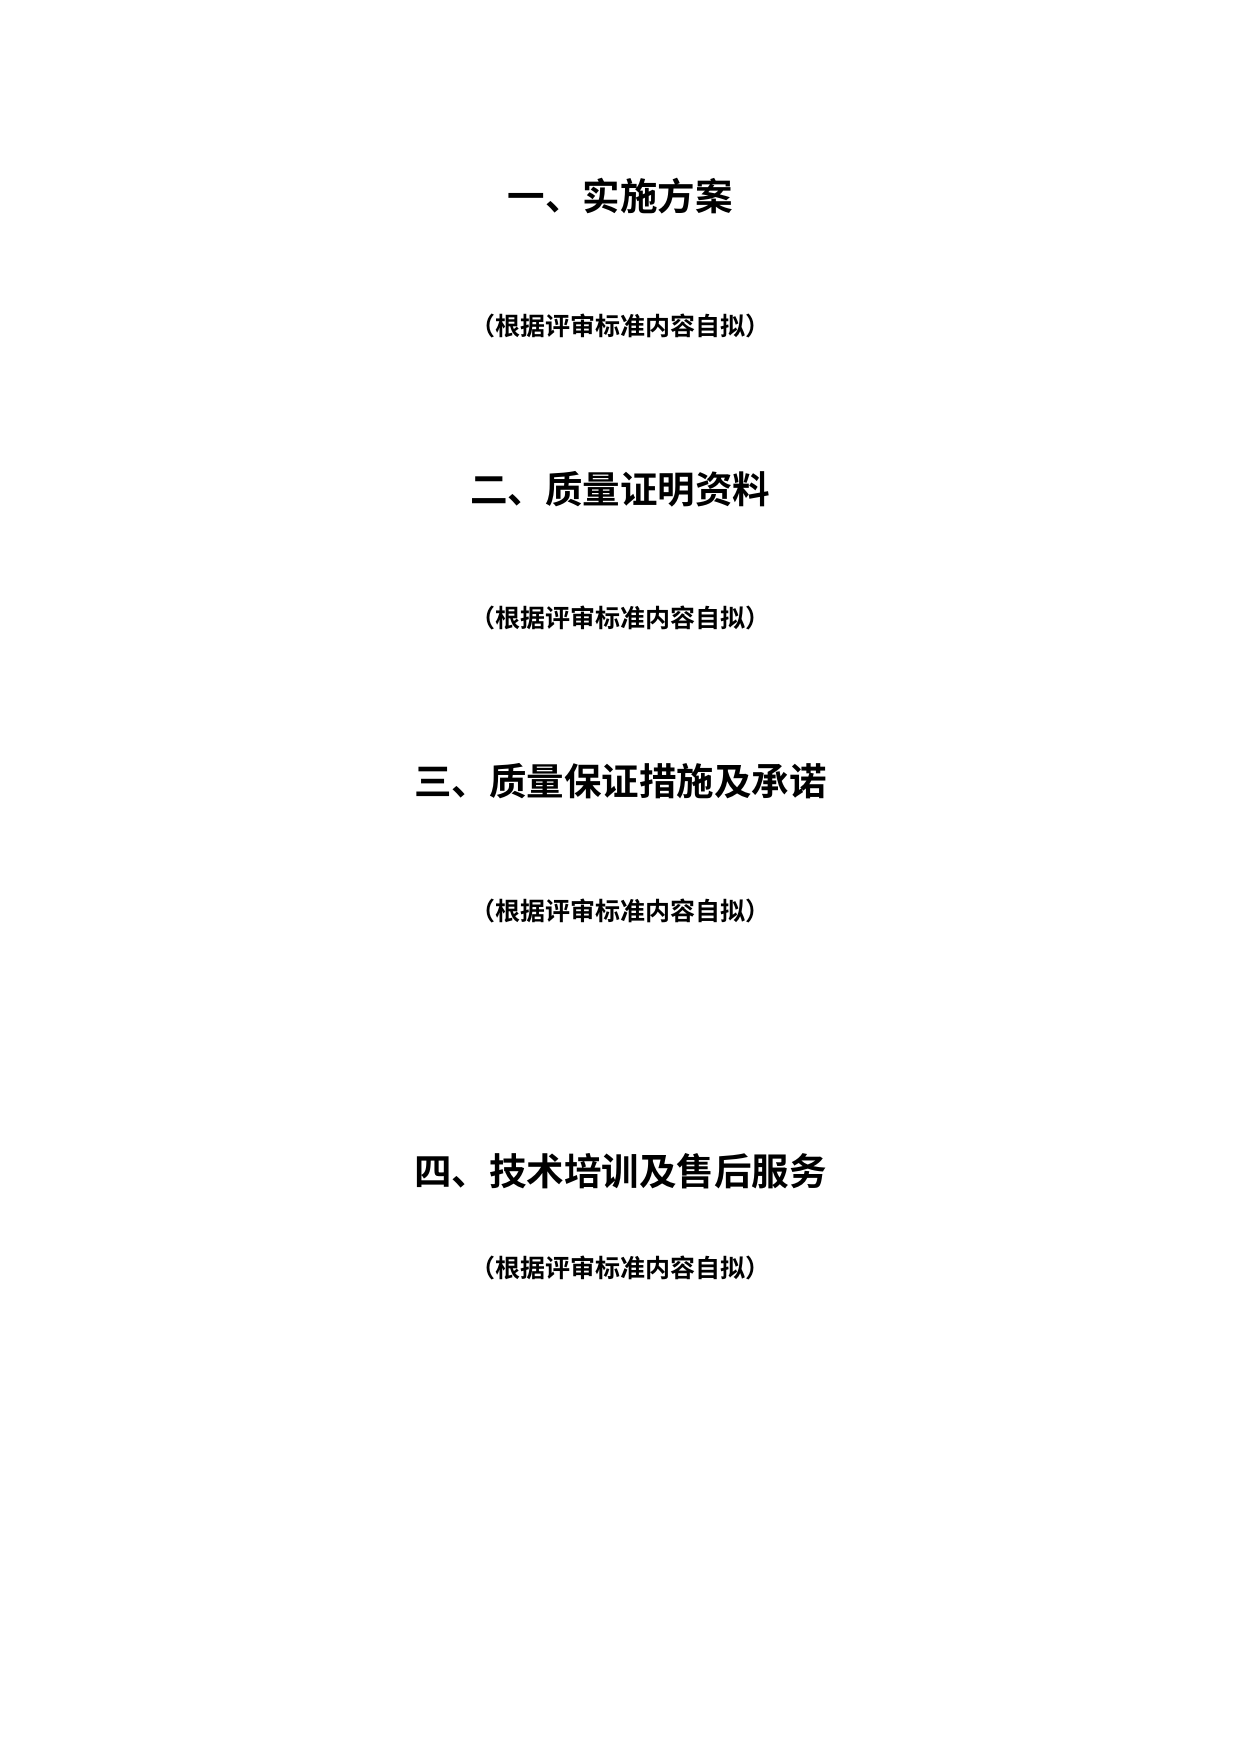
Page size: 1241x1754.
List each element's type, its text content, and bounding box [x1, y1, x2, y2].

list 三、质量保证措施及承诺 [187, 747, 1053, 812]
text （根据评审标准内容自拟） [187, 292, 1053, 357]
list 一、实施方案 [187, 162, 1053, 227]
list 二、质量证明资料 [187, 454, 1053, 519]
text （根据评审标准内容自拟） [187, 1234, 1053, 1299]
text （根据评审标准内容自拟） [187, 877, 1053, 942]
text （根据评审标准内容自拟） [187, 584, 1053, 649]
list 四、技术培训及售后服务 [187, 1137, 1053, 1202]
